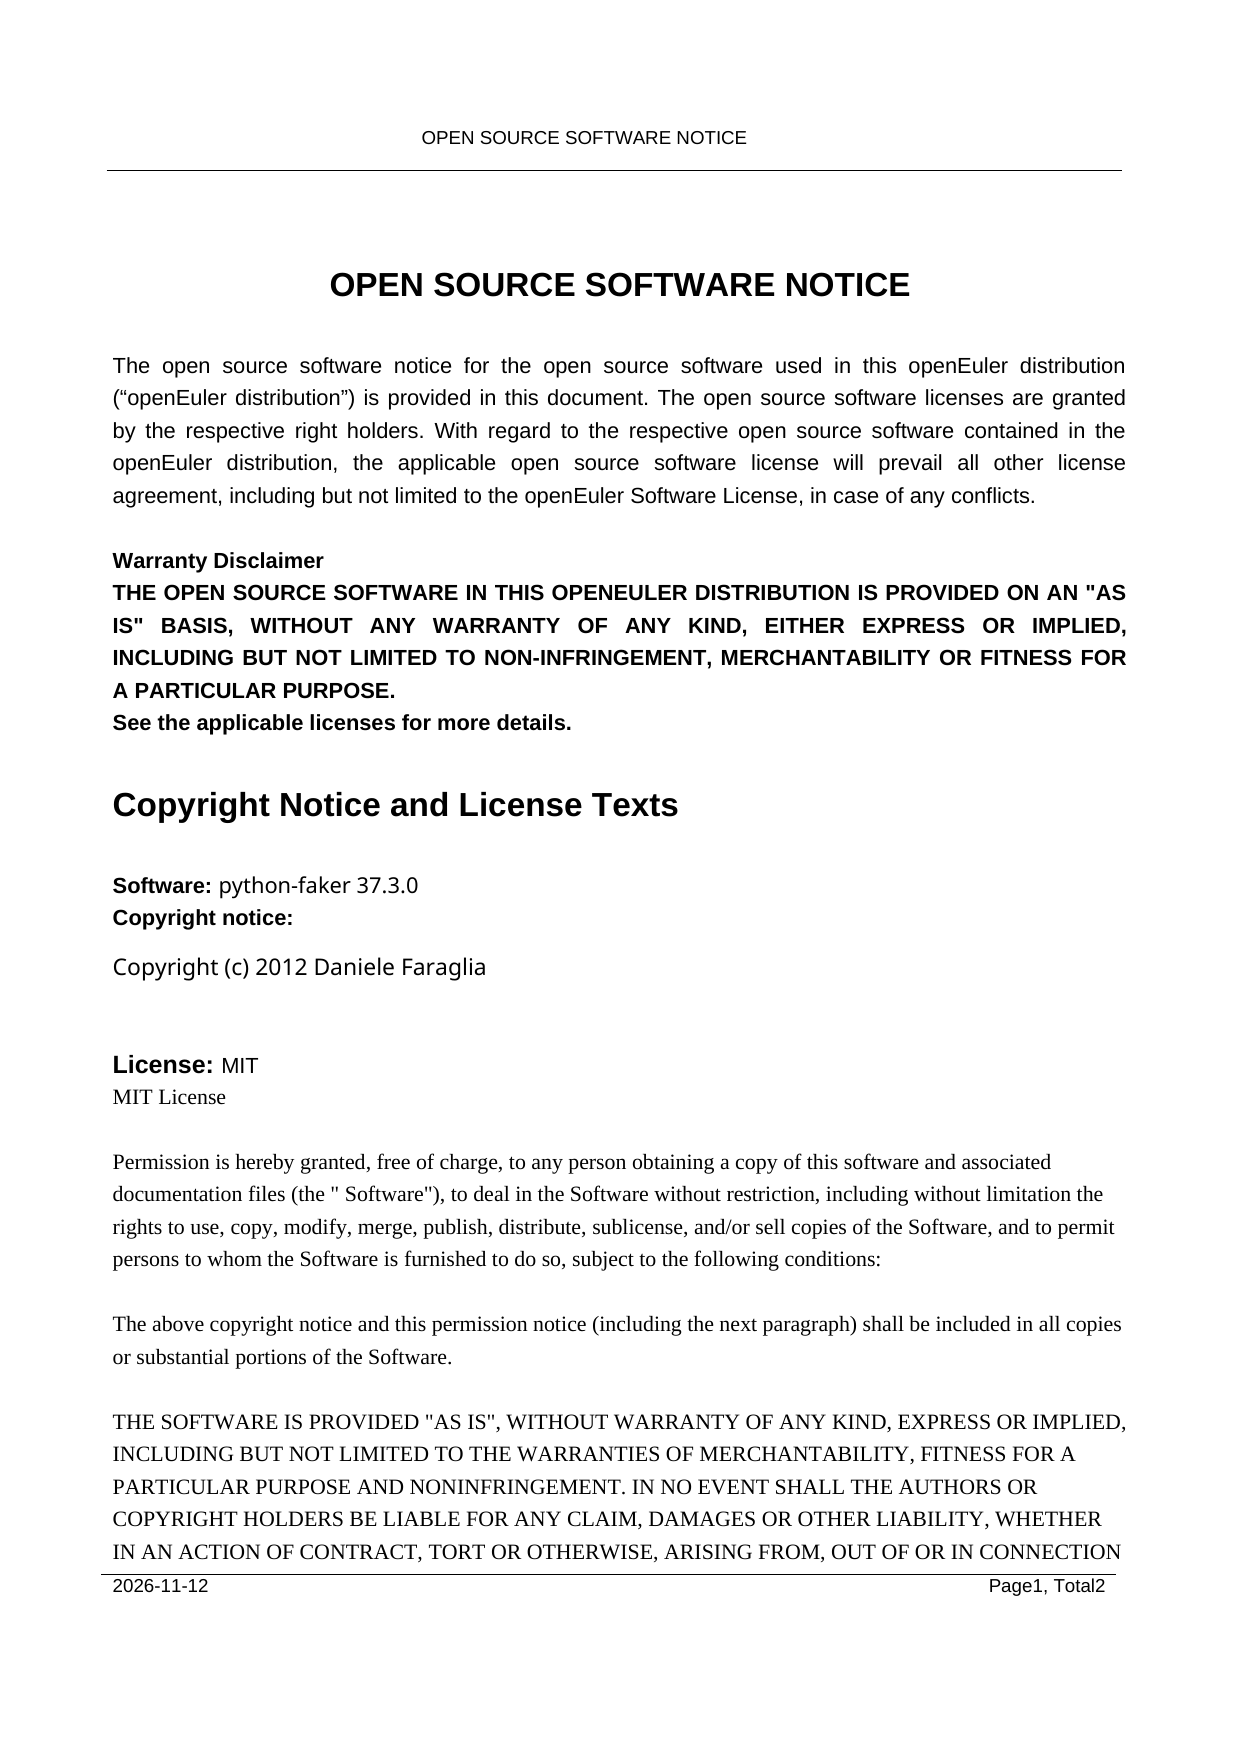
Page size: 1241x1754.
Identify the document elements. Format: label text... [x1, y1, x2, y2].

title Software: python-faker 37.3.0 [112, 869, 1128, 901]
text Copyright notice: Copyright (c) 2012 Daniele Faraglia [112, 901, 1128, 1031]
text License: MIT [112, 1048, 1128, 1080]
text OPEN SOURCE SOFTWARE NOTICE [112, 251, 1128, 316]
text Warranty Disclaimer [112, 544, 1128, 576]
text THE OPEN SOURCE SOFTWARE IN THIS OPENEULER DISTRIBUTION IS PROVIDED ON AN "AS IS" BASIS, WITHOUT ANY WARRANTY OF ANY KIND, EITHER EXPRESS OR IMPLIED, INCLUDING BUT NOT LIMITED TO NON-INFRINGEMENT, MERCHANTABILITY OR FITNESS FOR A PARTICULAR PURPOSE. See the applicable licenses for more details. [112, 576, 1128, 739]
text The open source software notice for the open source software used in this openEuler distribution (“openEuler distribution”) is provided in this document. The open source software licenses are granted by the respective right holders. With regard to the respective open source software contained in the openEuler distribution, the applicable open source software license will prevail all other license agreement, including but not limited to the openEuler Software License, in case of any conflicts. [112, 349, 1128, 511]
text Copyright Notice and License Texts [112, 771, 1128, 836]
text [112, 1080, 1128, 1568]
